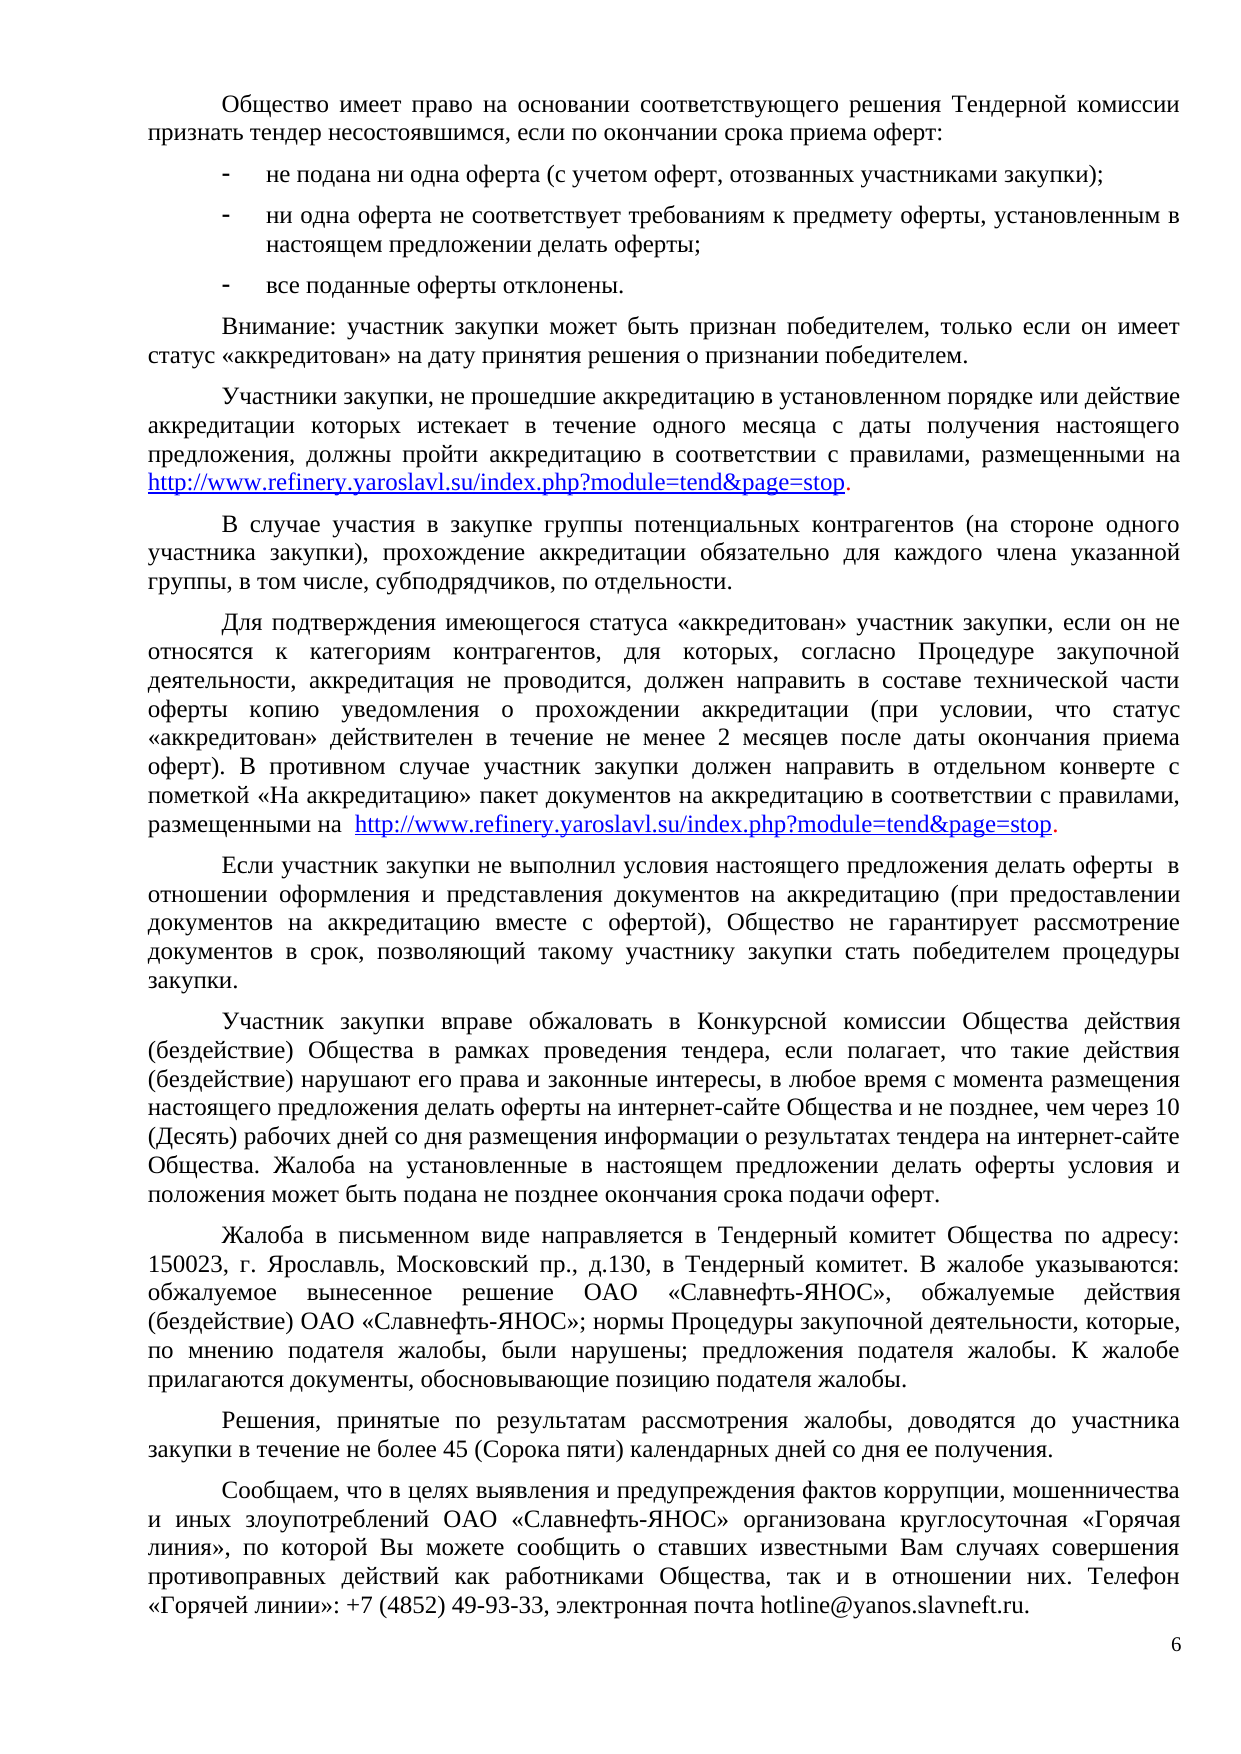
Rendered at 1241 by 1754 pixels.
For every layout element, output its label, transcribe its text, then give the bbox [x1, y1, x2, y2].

text Решения, принятые по результатам рассмотрения жалобы, доводятся до участника закупки в течение не более 45 (Сорока пяти) календарных дней со дня ее получения. [148, 1405, 1181, 1462]
list все поданные оферты отклонены. [222, 270, 1181, 299]
text Общество имеет право на основании соответствующего решения Тендерной комиссии признать тендер несостоявшимся, если по окончании срока приема оферт: [148, 89, 1181, 146]
text Участник закупки вправе обжаловать в Конкурсной комиссии Общества действия (бездействие) Общества в рамках проведения тендера, если полагает, что такие действия (бездействие) нарушают его права и законные интересы, в любое время с момента размещения настоящего предложения делать оферты на интернет-сайте Общества и не позднее, чем через 10 (Десять) рабочих дней со дня размещения информации о результатах тендера на интернет-сайте Общества. Жалоба на установленные в настоящем предложении делать оферты условия и положения может быть подана не позднее окончания срока подачи оферт. [148, 1006, 1181, 1207]
text Если участник закупки не выполнил условия настоящего предложения делать оферты в отношении оформления и представления документов на аккредитацию (при предоставлении документов на аккредитацию вместе с офертой), Общество не гарантирует рассмотрение документов в срок, позволяющий такому участнику закупки стать победителем процедуры закупки. [148, 850, 1181, 994]
list ни одна оферта не соответствует требованиям к предмету оферты, установленным в настоящем предложении делать оферты; [222, 200, 1181, 257]
text Жалоба в письменном виде направляется в Тендерный комитет Общества по адресу: 150023, г. Ярославль, Московский пр., д.130, в Тендерный комитет. В жалобе указываются: обжалуемое вынесенное решение ОАО «Славнефть-ЯНОС», обжалуемые действия (бездействие) ОАО «Славнефть-ЯНОС»; нормы Процедуры закупочной деятельности, которые, по мнению подателя жалобы, были нарушены; предложения подателя жалобы. К жалобе прилагаются документы, обосновывающие позицию подателя жалобы. [148, 1220, 1181, 1392]
text В случае участия в закупке группы потенциальных контрагентов (на стороне одного участника закупки), прохождение аккредитации обязательно для каждого члена указанной группы, в том числе, субподрядчиков, по отдельности. [148, 509, 1181, 595]
text Для подтверждения имеющегося статуса «аккредитован» участник закупки, если он не относятся к категориям контрагентов, для которых, согласно Процедуре закупочной деятельности, аккредитация не проводится, должен направить в составе технической части оферты копию уведомления о прохождении аккредитации (при условии, что статус «аккредитован» действителен в течение не менее 2 месяцев после даты окончания приема оферт). В противном случае участник закупки должен направить в отдельном конверте с пометкой «На аккредитацию» пакет документов на аккредитацию в соответствии с правилами, размещенными на http://www.refinery.yaroslavl.su/index.php?module=tend&page=stop. [148, 607, 1181, 837]
text Участники закупки, не прошедшие аккредитацию в установленном порядке или действие аккредитации которых истекает в течение одного месяца с даты получения настоящего предложения, должны пройти аккредитацию в соответствии с правилами, размещенными на http://www.refinery.yaroslavl.su/index.php?module=tend&page=stop. [148, 381, 1181, 496]
list не подана ни одна оферта (с учетом оферт, отозванных участниками закупки); [222, 159, 1181, 187]
text Внимание: участник закупки может быть признан победителем, только если он имеет статус «аккредитован» на дату принятия решения о признании победителем. [148, 311, 1181, 369]
text Сообщаем, что в целях выявления и предупреждения фактов коррупции, мошенничества и иных злоупотреблений ОАО «Славнефть-ЯНОС» организована круглосуточная «Горячая линия», по которой Вы можете сообщить о ставших известными Вам случаях совершения противоправных действий как работниками Общества, так и в отношении них. Телефон «Горячей линии»: +7 (4852) 49-93-33, электронная почта hotline@yanos.slavneft.ru. [148, 1475, 1181, 1619]
